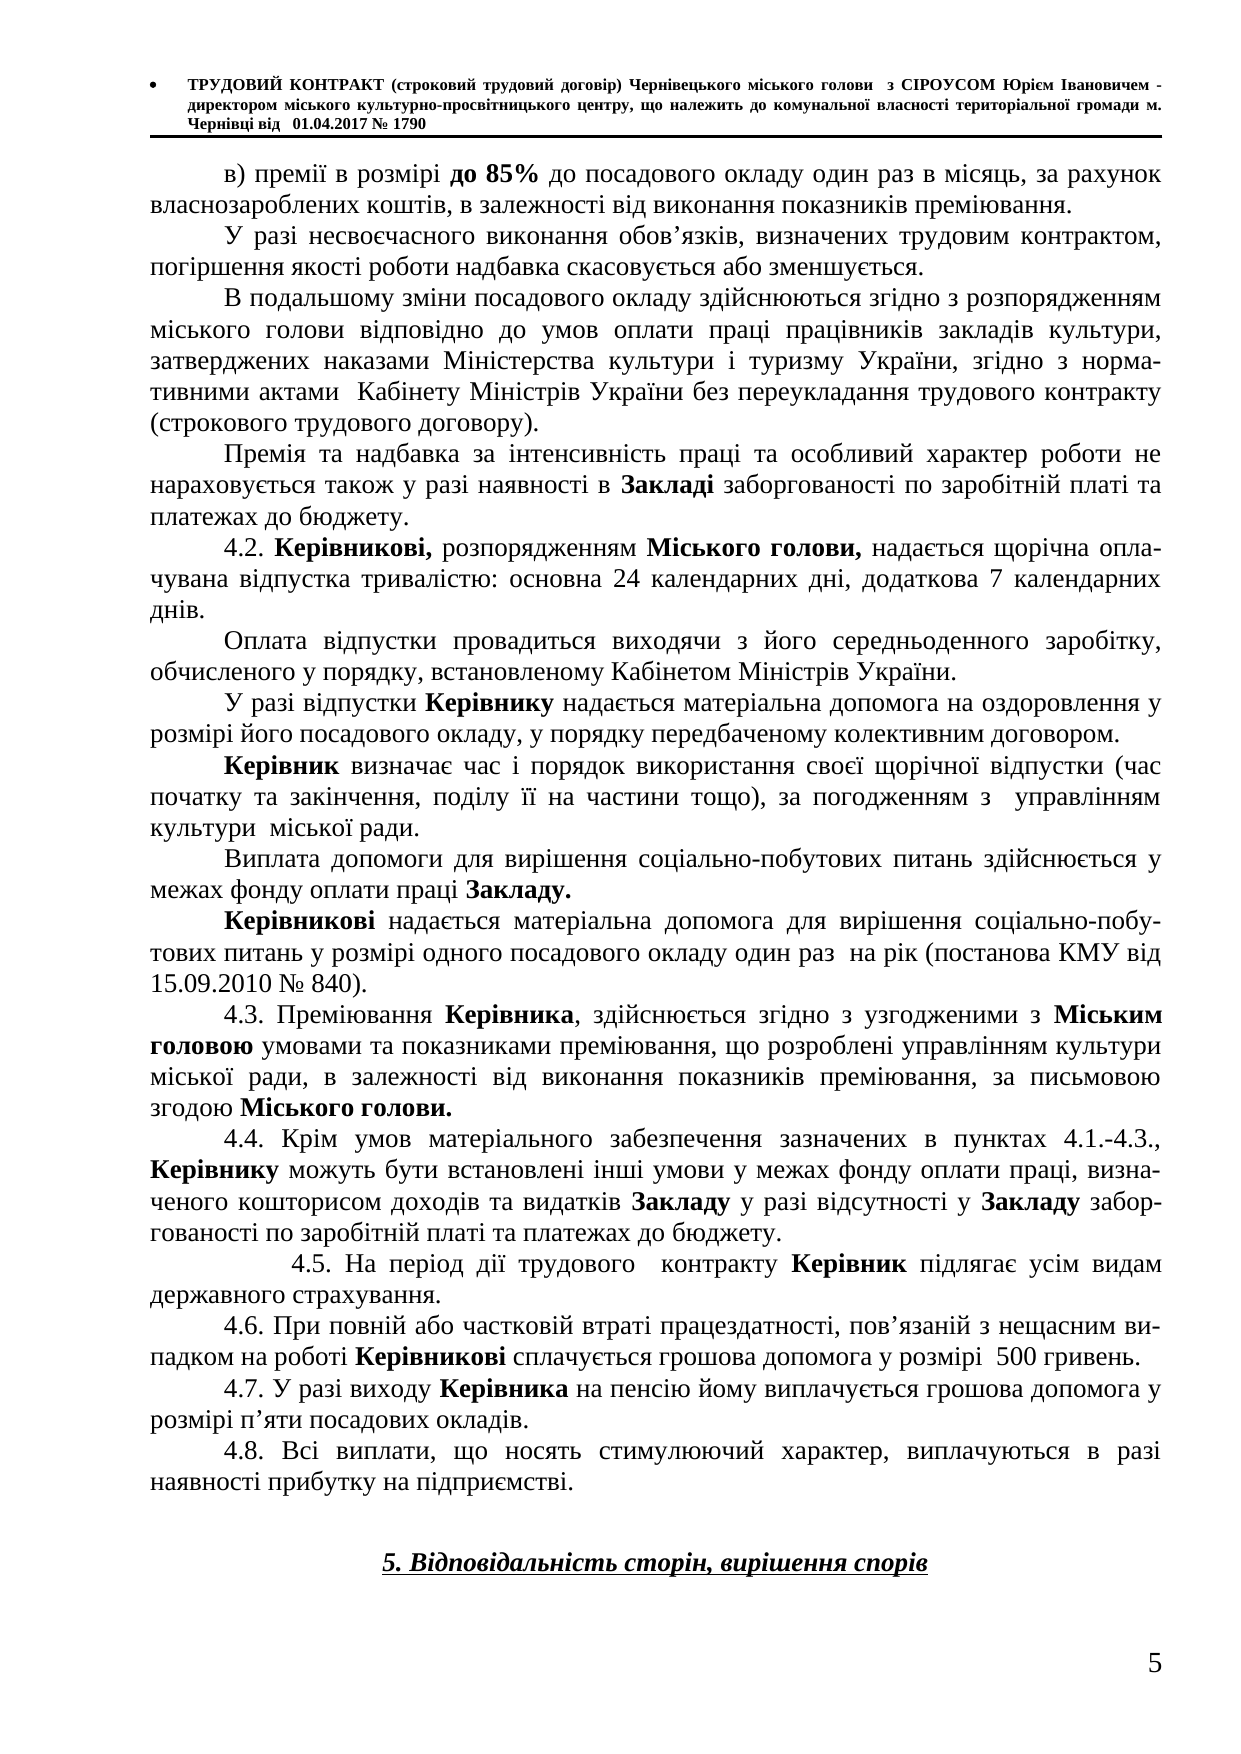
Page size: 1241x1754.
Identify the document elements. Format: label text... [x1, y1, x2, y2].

text 4.3. Преміювання Керівника, здійснюється згідно з узгодженими з Міським головою умовами та показниками преміювання, що розроблені управлінням культури міської ради, в залежності від виконання показників преміювання, за письмовою згодою Міського голови. [150, 998, 1162, 1122]
text в) премії в розмірі до 85% до посадового окладу один раз в місяць, за рахунок власнозароблених коштів, в залежності від виконання показників преміювання. [150, 157, 1162, 219]
text 5. Відповідальність сторін, вирішення спорів [150, 1547, 1162, 1578]
text Виплата допомоги для вирішення соціально-побутових питань здійснюється у межах фонду оплати праці Закладу. [150, 842, 1162, 904]
text Керівник визначає час і порядок використання своєї щорічної відпустки (час початку та закінчення, поділу її на частини тощо), за погодженням з управлінням культури міської ради. [150, 749, 1162, 842]
text Оплата відпустки провадиться виходячи з його середньоденного заробітку, обчисленого у порядку, встановленому Кабінетом Міністрів України. [150, 624, 1162, 686]
text У разі відпустки Керівнику надається матеріальна допомога на оздоровлення у розмірі його посадового окладу, у порядку передбаченому колективним договором. [150, 686, 1162, 749]
text 4.2. Керівникові, розпорядженням Міського голови, надається щорічна опла-чувана відпустка тривалістю: основна 24 календарних дні, додаткова 7 календарних днів. [150, 531, 1162, 624]
text У разі несвоєчасного виконання обов’язків, визначених трудовим контрактом, погіршення якості роботи надбавка скасовується або зменшується. [150, 219, 1162, 282]
text 4.7. У разі виходу Керівника на пенсію йому виплачується грошова допомога у розмірі п’яти посадових окладів. [150, 1372, 1162, 1434]
text Керівникові надається матеріальна допомога для вирішення соціально-побу-тових питань у розмірі одного посадового окладу один раз на рік (постанова КМУ від 15.09.2010 № 840). [150, 904, 1162, 998]
text В подальшому зміни посадового окладу здійснюються згідно з розпорядженням міського голови відповідно до умов оплати праці працівників закладів культури, затверджених наказами Міністерства культури і туризму України, згідно з норма-тивними актами Кабінету Міністрів України без переукладання трудового контракту (строкового трудового договору). [150, 282, 1162, 437]
text 4.4. Крім умов матеріального забезпечення зазначених в пунктах 4.1.-4.3., Керівнику можуть бути встановлені інші умови у межах фонду оплати праці, визна-ченого кошторисом доходів та видатків Закладу у разі відсутності у Закладу забор-гованості по заробітній платі та платежах до бюджету. [150, 1122, 1162, 1247]
text 4.6. При повній або частковій втраті працездатності, пов’язаній з нещасним ви-падком на роботі Керівникові сплачується грошова допомога у розмірі 500 гривень. [150, 1309, 1162, 1372]
text 4.5. На період дії трудового контракту Керівник підлягає усім видам державного страхування. [150, 1247, 1162, 1309]
text 4.8. Всі виплати, що носять стимулюючий характер, виплачуються в разі наявності прибутку на підприємстві. [150, 1434, 1162, 1496]
text Премія та надбавка за інтенсивність праці та особливий характер роботи не нараховується також у разі наявності в Закладі заборгованості по заробітній платі та платежах до бюджету. [150, 437, 1162, 531]
